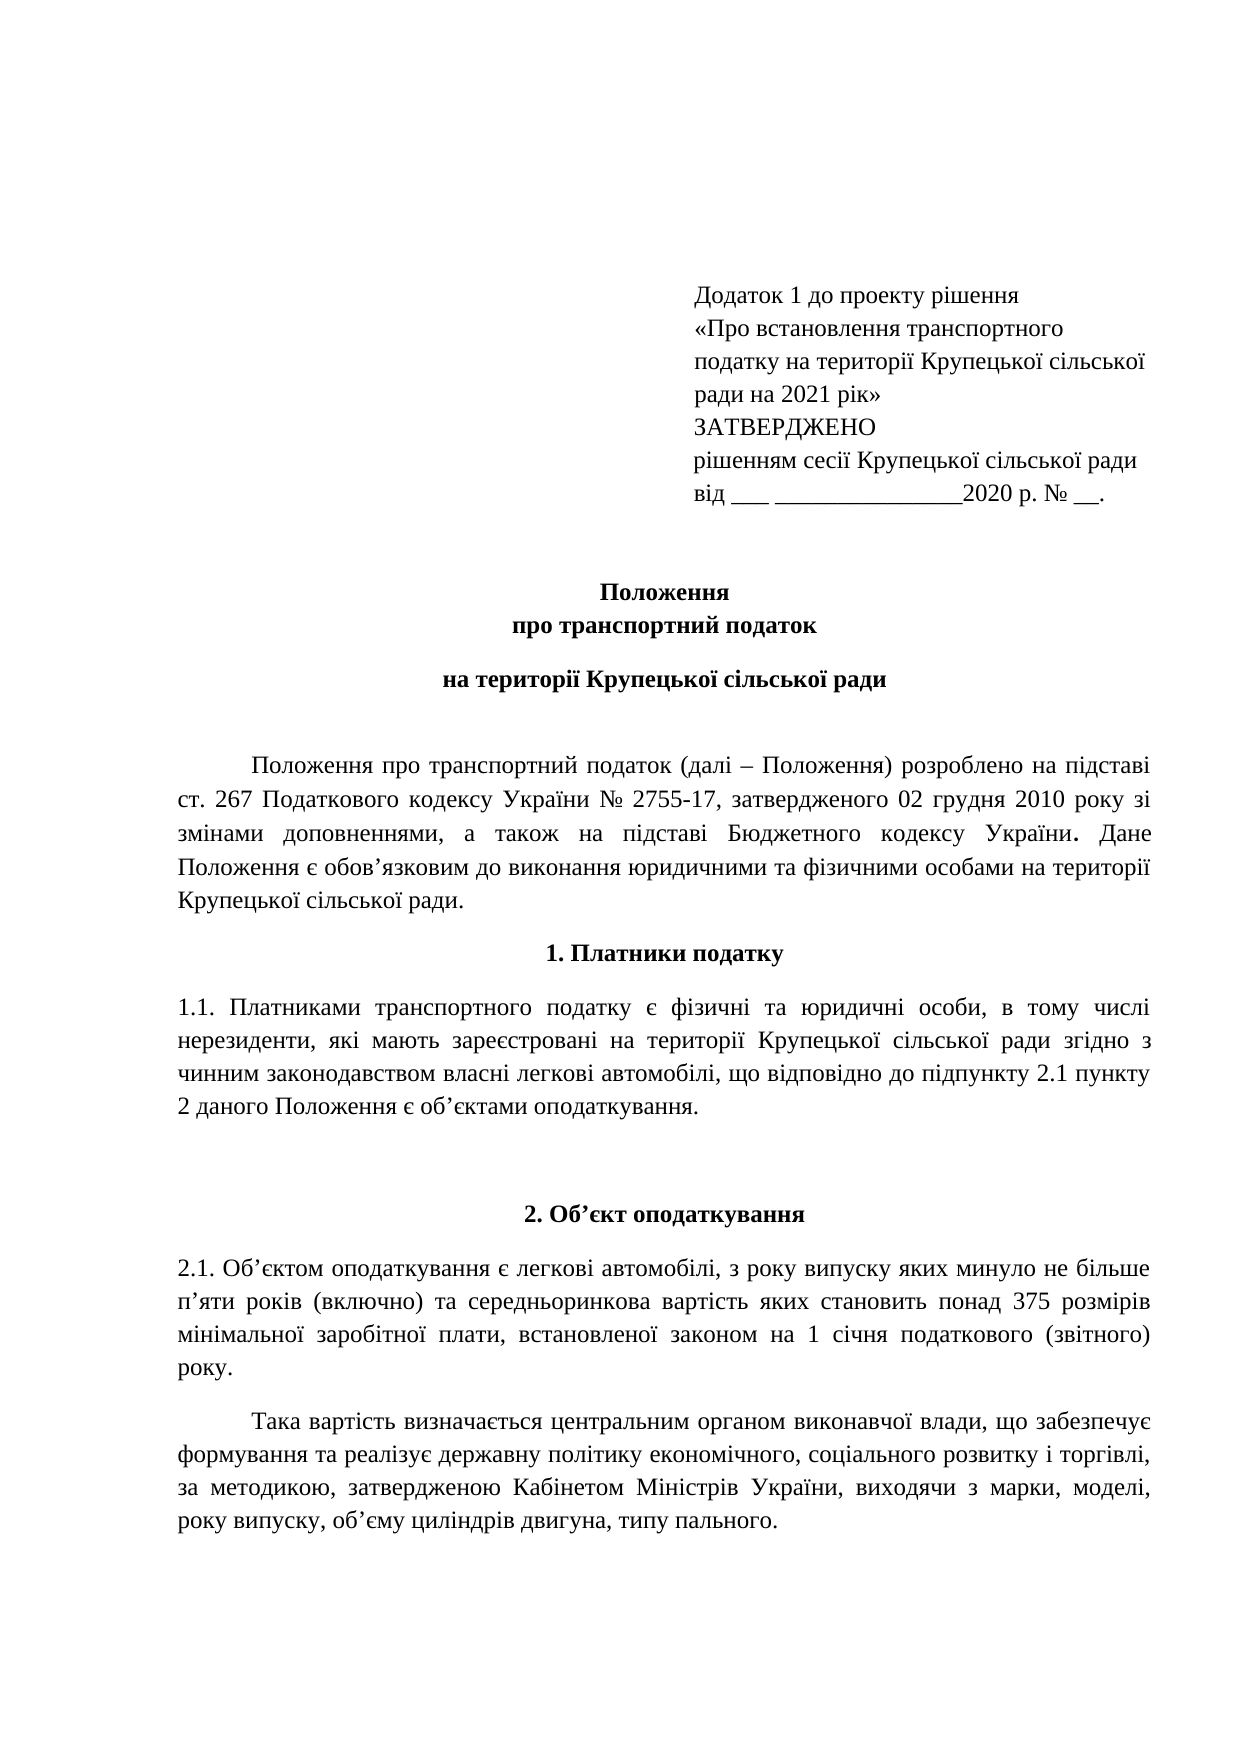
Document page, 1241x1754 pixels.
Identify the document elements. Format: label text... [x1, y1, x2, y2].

text Положення [177, 577, 1152, 606]
text 1. Платники податку [177, 938, 1152, 967]
text рішенням сесії Крупецької сільської ради [619, 445, 1152, 473]
text від ___ _______________2020 р. № __. [693, 478, 1152, 507]
text про транспортний податок [177, 610, 1152, 639]
text ЗАТВЕРДЖЕНО [693, 412, 1152, 441]
text «Про встановлення транспортного податку на території Крупецької сільської ради на 2021 рік» [694, 313, 1152, 407]
text на території Крупецької сільської ради [177, 664, 1152, 692]
text Така вартість визначається центральним органом виконавчої влади, що забезпечує формування та реалізує державну політику економічного, соціального розвитку і торгівлі, за методикою, затвердженою Кабінетом Міністрів України, виходячи з марки, моделі, року випуску, об’єму циліндрів двигуна, типу пального. [177, 1406, 1152, 1534]
text Положення про транспортний податок (далі – Положення) розроблено на підставі ст. 267 Податкового кодексу України № 2755-17, затвердженого 02 грудня 2010 року зі змінами доповненнями, а також на підставі Бюджетного кодексу України. Дане Положення є обов’язковим до виконання юридичними та фізичними особами на території Крупецької сільської ради. [177, 751, 1152, 913]
text 2. Об’єкт оподаткування [177, 1199, 1152, 1228]
text 1.1. Платниками транспортного податку є фізичні та юридичні особи, в тому числі нерезиденти, які мають зареєстровані на території Крупецької сільської ради згідно з чинним законодавством власні легкові автомобілі, що відповідно до підпункту 2.1 пункту 2 даного Положення є об’єктами оподаткування. [177, 992, 1152, 1120]
text Додаток 1 до проекту рішення [693, 280, 1152, 308]
text 2.1. Об’єктом оподаткування є легкові автомобілі, з року випуску яких минуло не більше п’яти років (включно) та середньоринкова вартість яких становить понад 375 розмірів мінімальної заробітної плати, встановленої законом на 1 січня податкового (звітного) року. [177, 1253, 1152, 1381]
